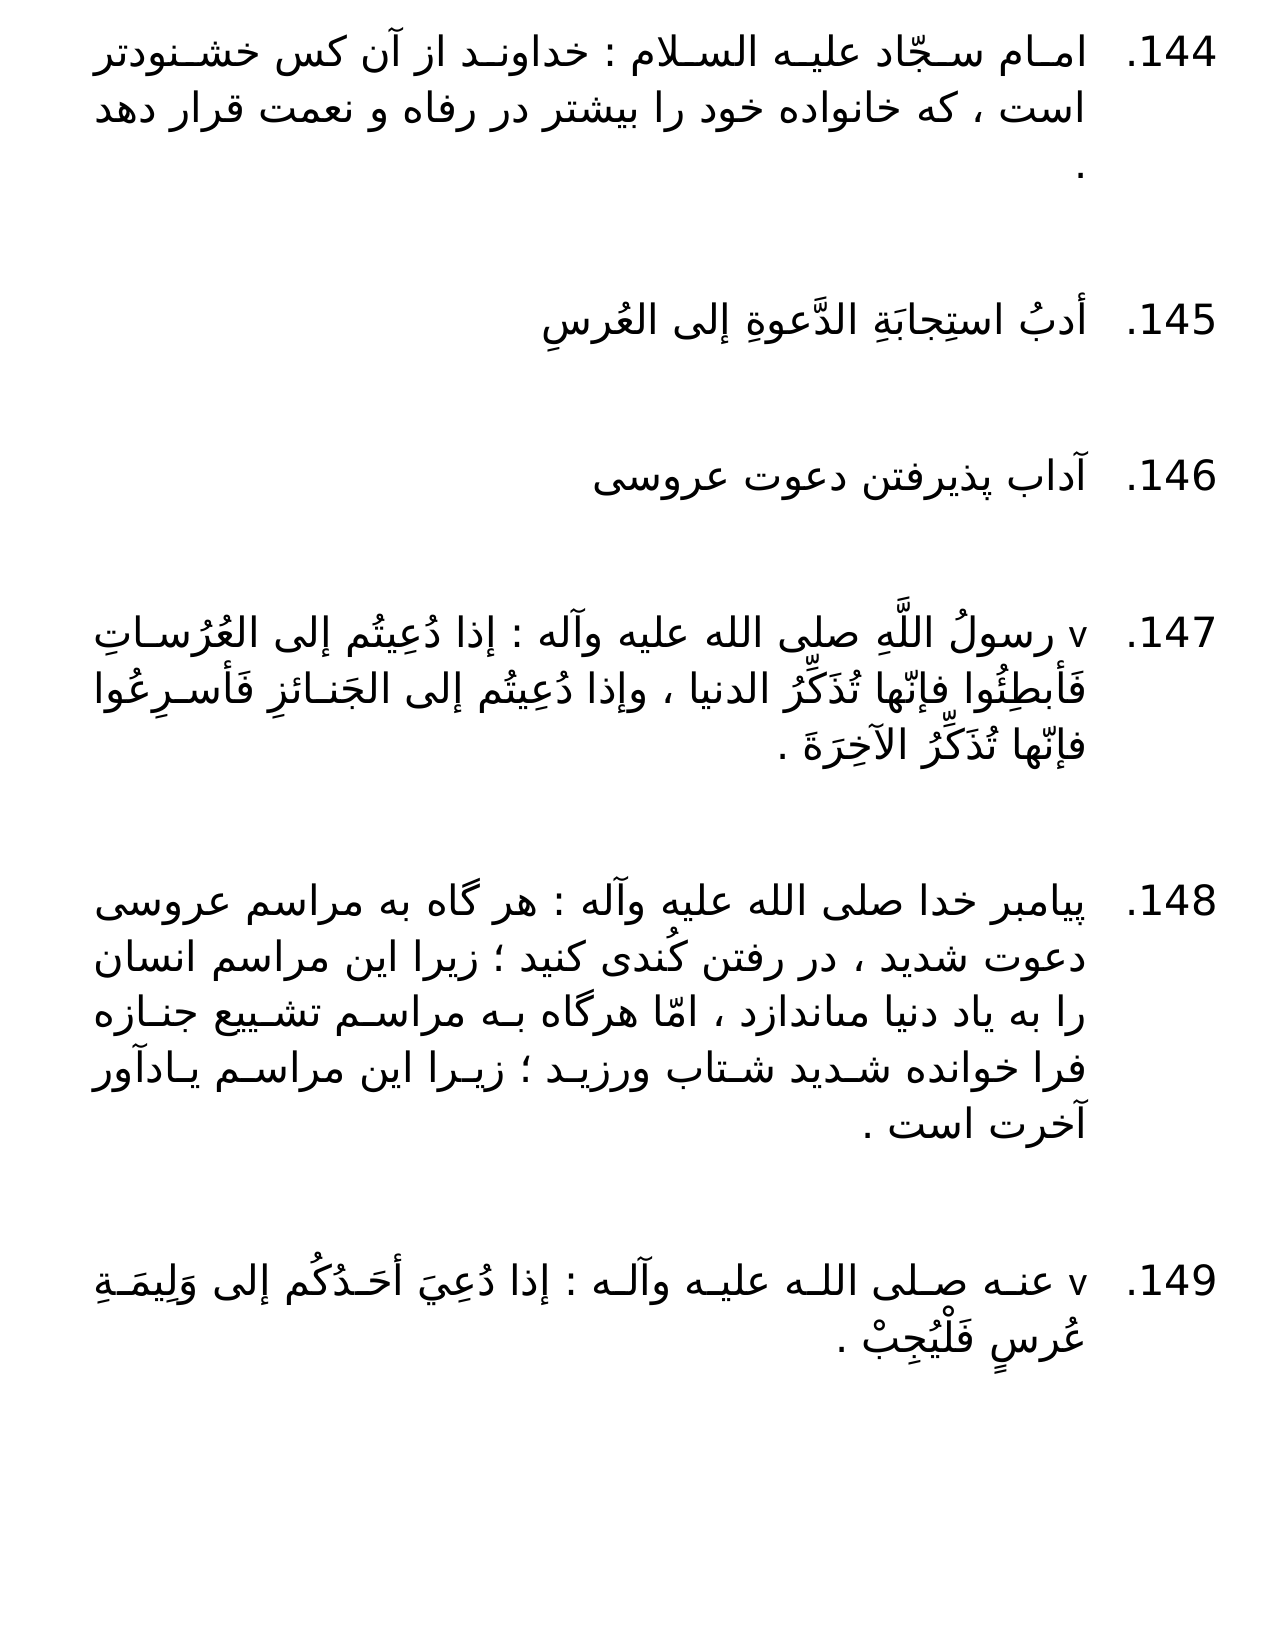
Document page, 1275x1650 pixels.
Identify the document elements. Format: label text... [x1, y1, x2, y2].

list آداب پذيرفتن دعوت عروسى‏ [94, 451, 1125, 500]
list أدبُ استِجابَةِ الدَّعوةِ إلى العُرسِ‏ [94, 295, 1125, 344]
list پيامبر خدا صلى الله عليه وآله : هر گاه به مراسم عروسى دعوت شديد ، در رفتن كُندى كنيد ؛ زيرا اين مراسم انسان را به ياد دنيا مى‏اندازد ، امّا هرگاه به مراسم تشييع جنازه فرا خوانده شديد شتاب ورزيد ؛ زيرا اين مراسم يادآور آخرت است . [94, 877, 1125, 1148]
list امام سجّاد عليه السلام : خداوند از آن كس خشنودتر است ، كه خانواده خود را بيشتر در رفاه و نعمت قرار دهد . [94, 28, 1125, 188]
list v عنه صلى الله عليه وآله : إذا دُعِيَ أحَدُكُم إلى‏ وَلِيمَةِ عُرسٍ فَلْيُجِبْ . [94, 1255, 1125, 1362]
list v رسولُ اللَّهِ صلى الله عليه وآله : إذا دُعِيتُم إلى العُرُساتِ فَأبطِئُوا فإنّها تُذَكِّرُ الدنيا ، وإذا دُعِيتُم إلى الجَنائزِ فَأسرِعُوا فإنّها تُذَكِّرُ الآخِرَةَ . [94, 607, 1125, 769]
